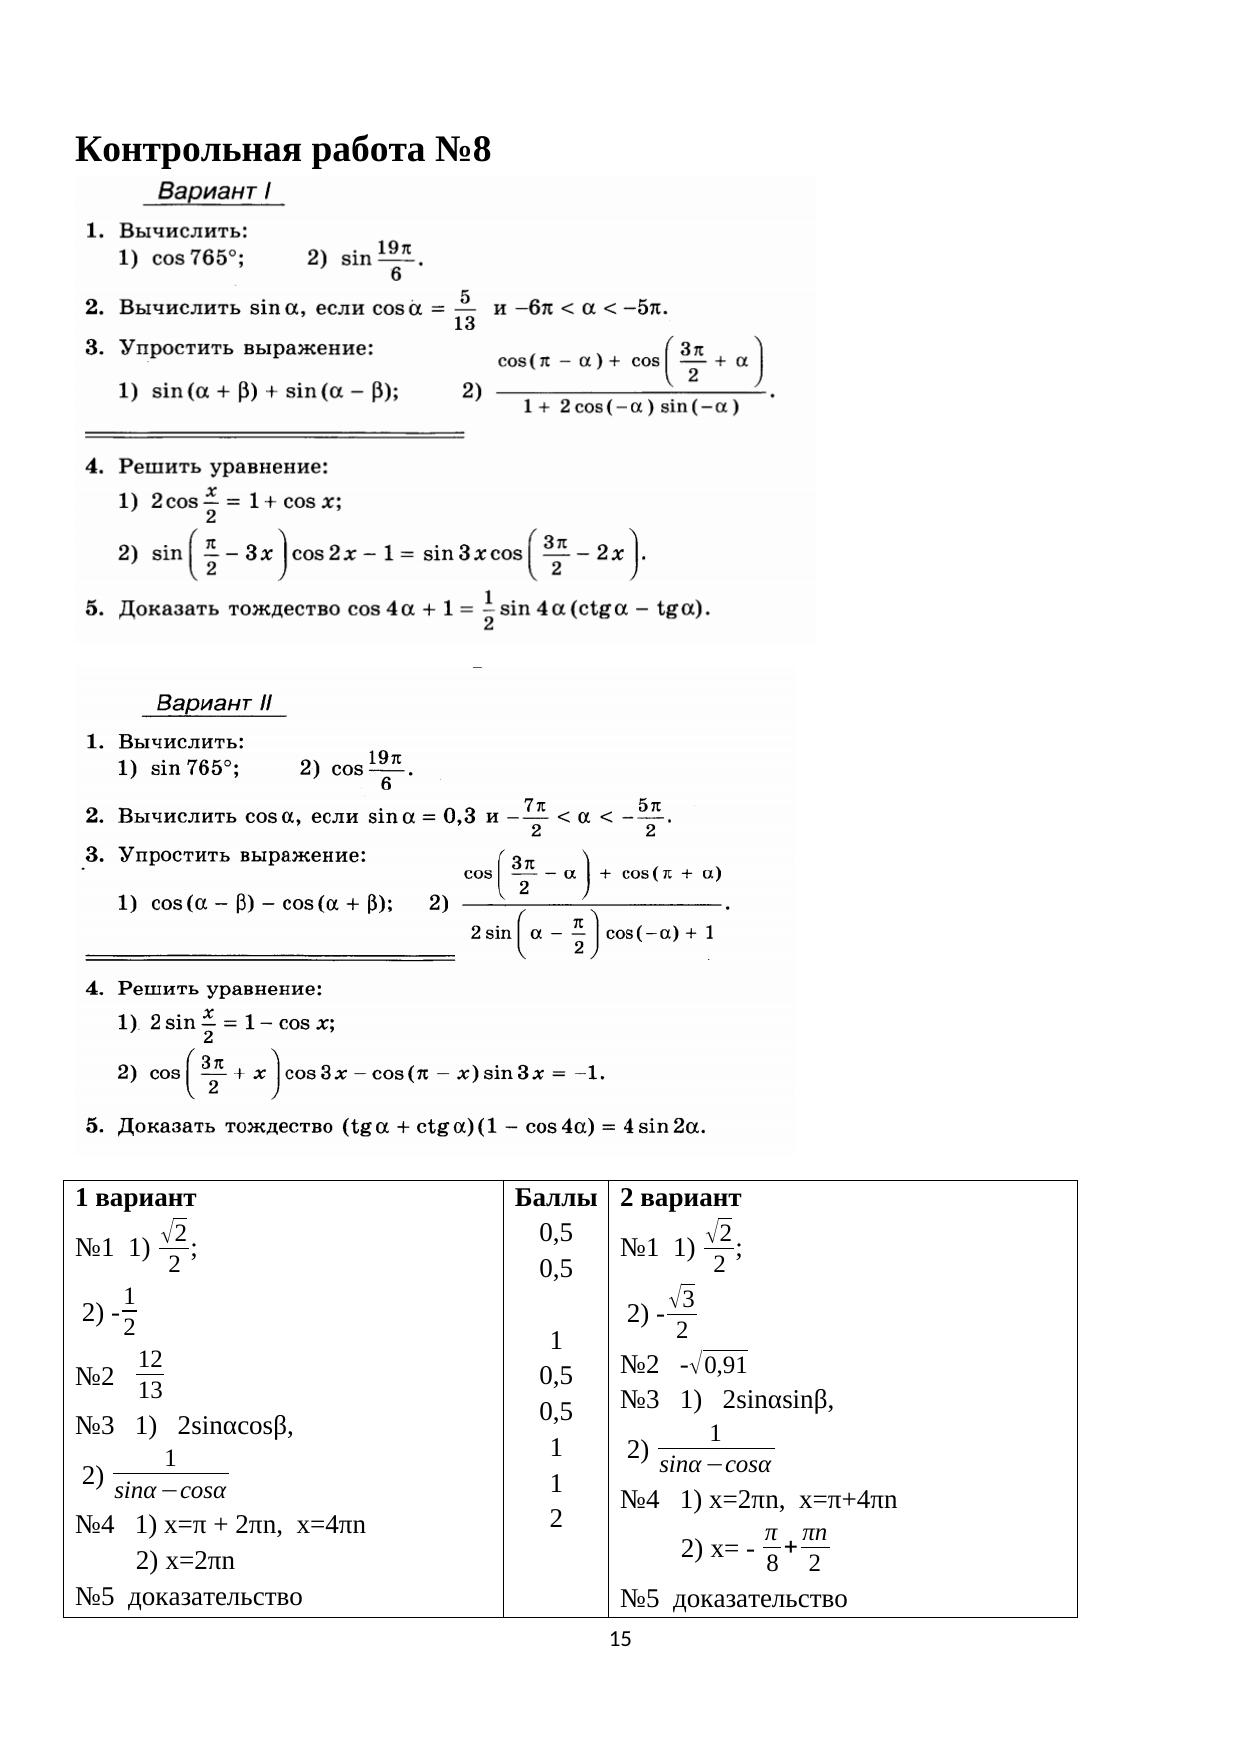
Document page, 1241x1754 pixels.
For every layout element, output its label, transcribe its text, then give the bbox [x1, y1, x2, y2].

picture [75, 667, 796, 1155]
table_header 2 вариант №1 1) ; 2) - №2 - №3 1) 2sinαsinβ, 2) №4 1) х=2πn, x=π+4πn 2) x= - №5 доказательство [609, 1181, 1077, 1617]
text Контрольная работа №8 [75, 126, 1165, 169]
table_header Баллы 0,5 0,5 1 0,5 0,5 1 1 2 [504, 1181, 608, 1617]
table_header 1 вариант №1 1) ; 2) - №2 №3 1) 2sinαcosβ, 2) №4 1) х=π + 2πn, x=4πn 2) x=2πn №5 доказательство [64, 1181, 503, 1617]
picture [75, 175, 817, 643]
